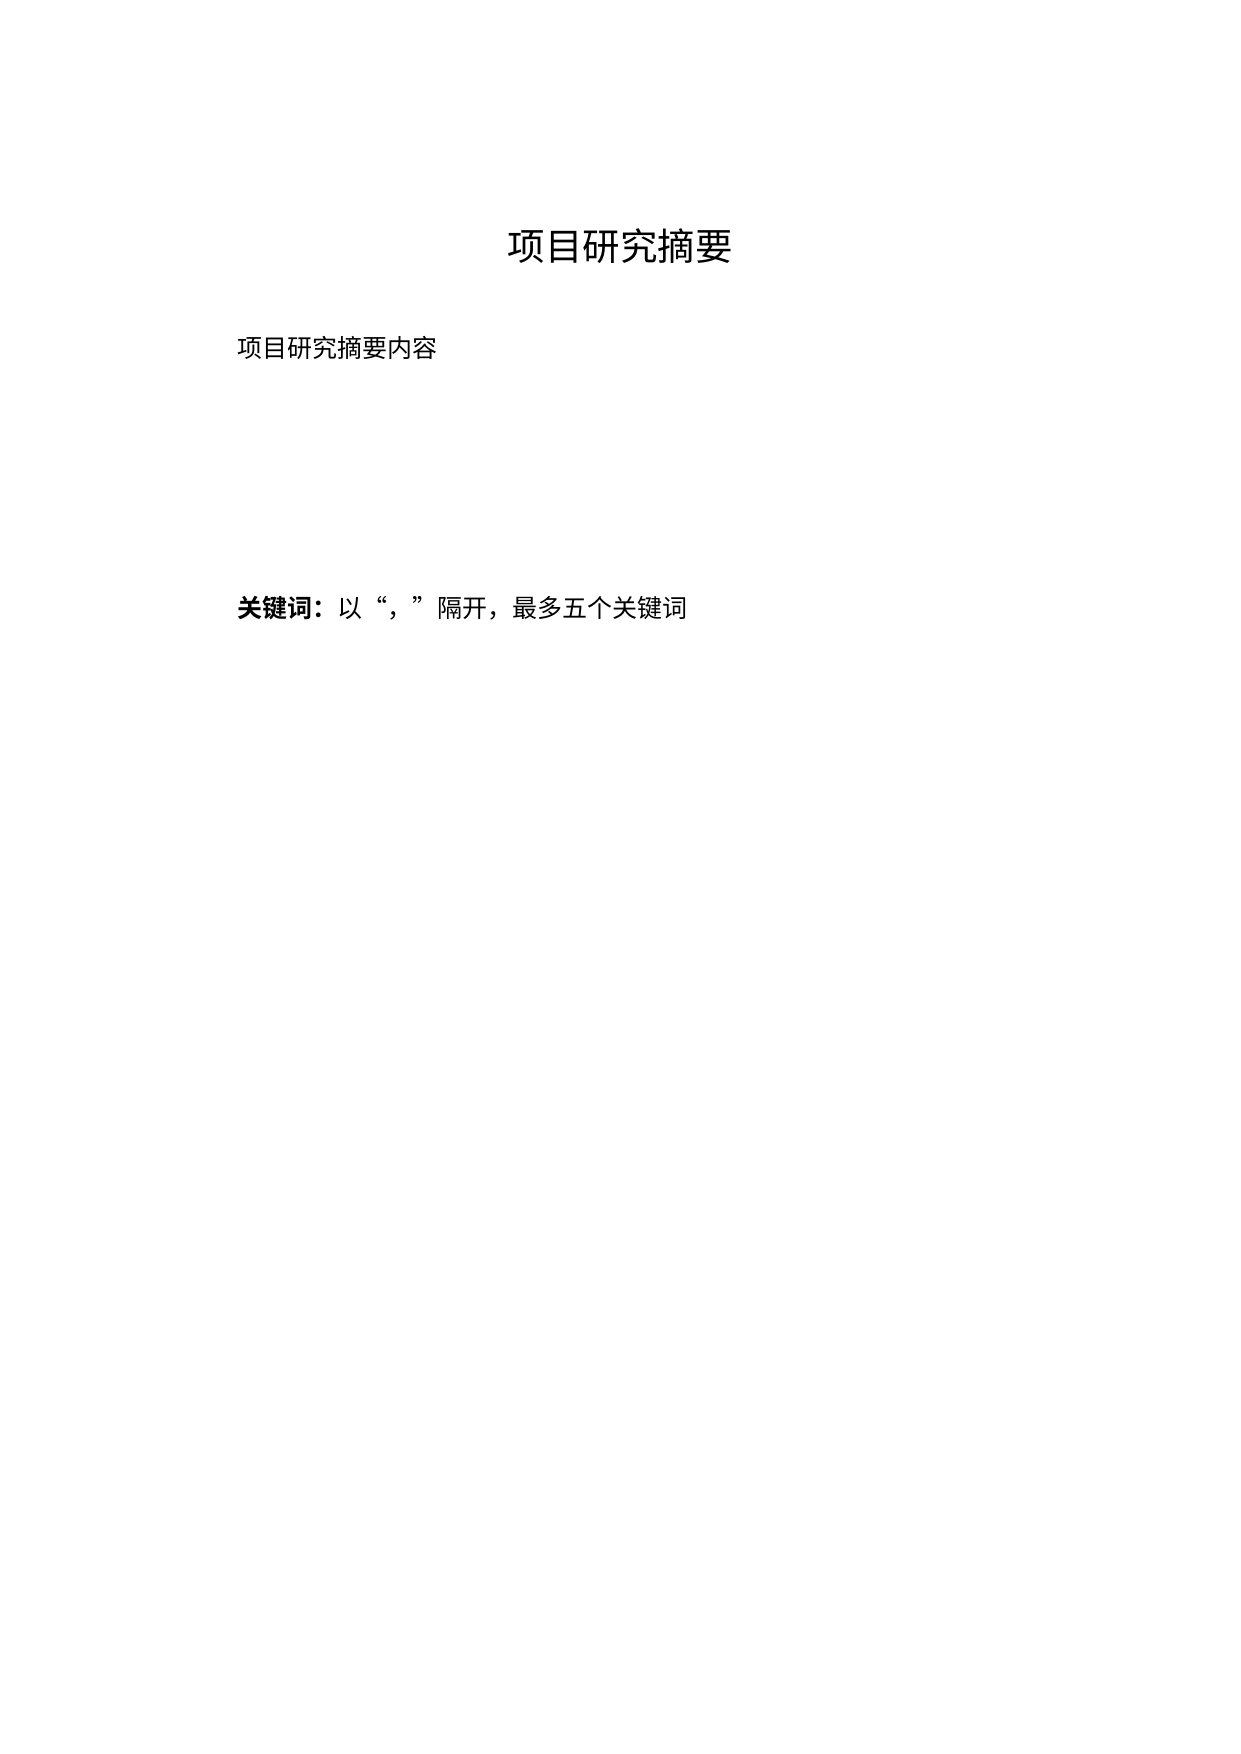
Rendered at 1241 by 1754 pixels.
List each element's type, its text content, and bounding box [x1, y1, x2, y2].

text 项目研究摘要 [187, 212, 1053, 277]
text 项目研究摘要内容 [187, 314, 1053, 379]
text 关键词：以“，”隔开，最多五个关键词 [187, 574, 1053, 639]
